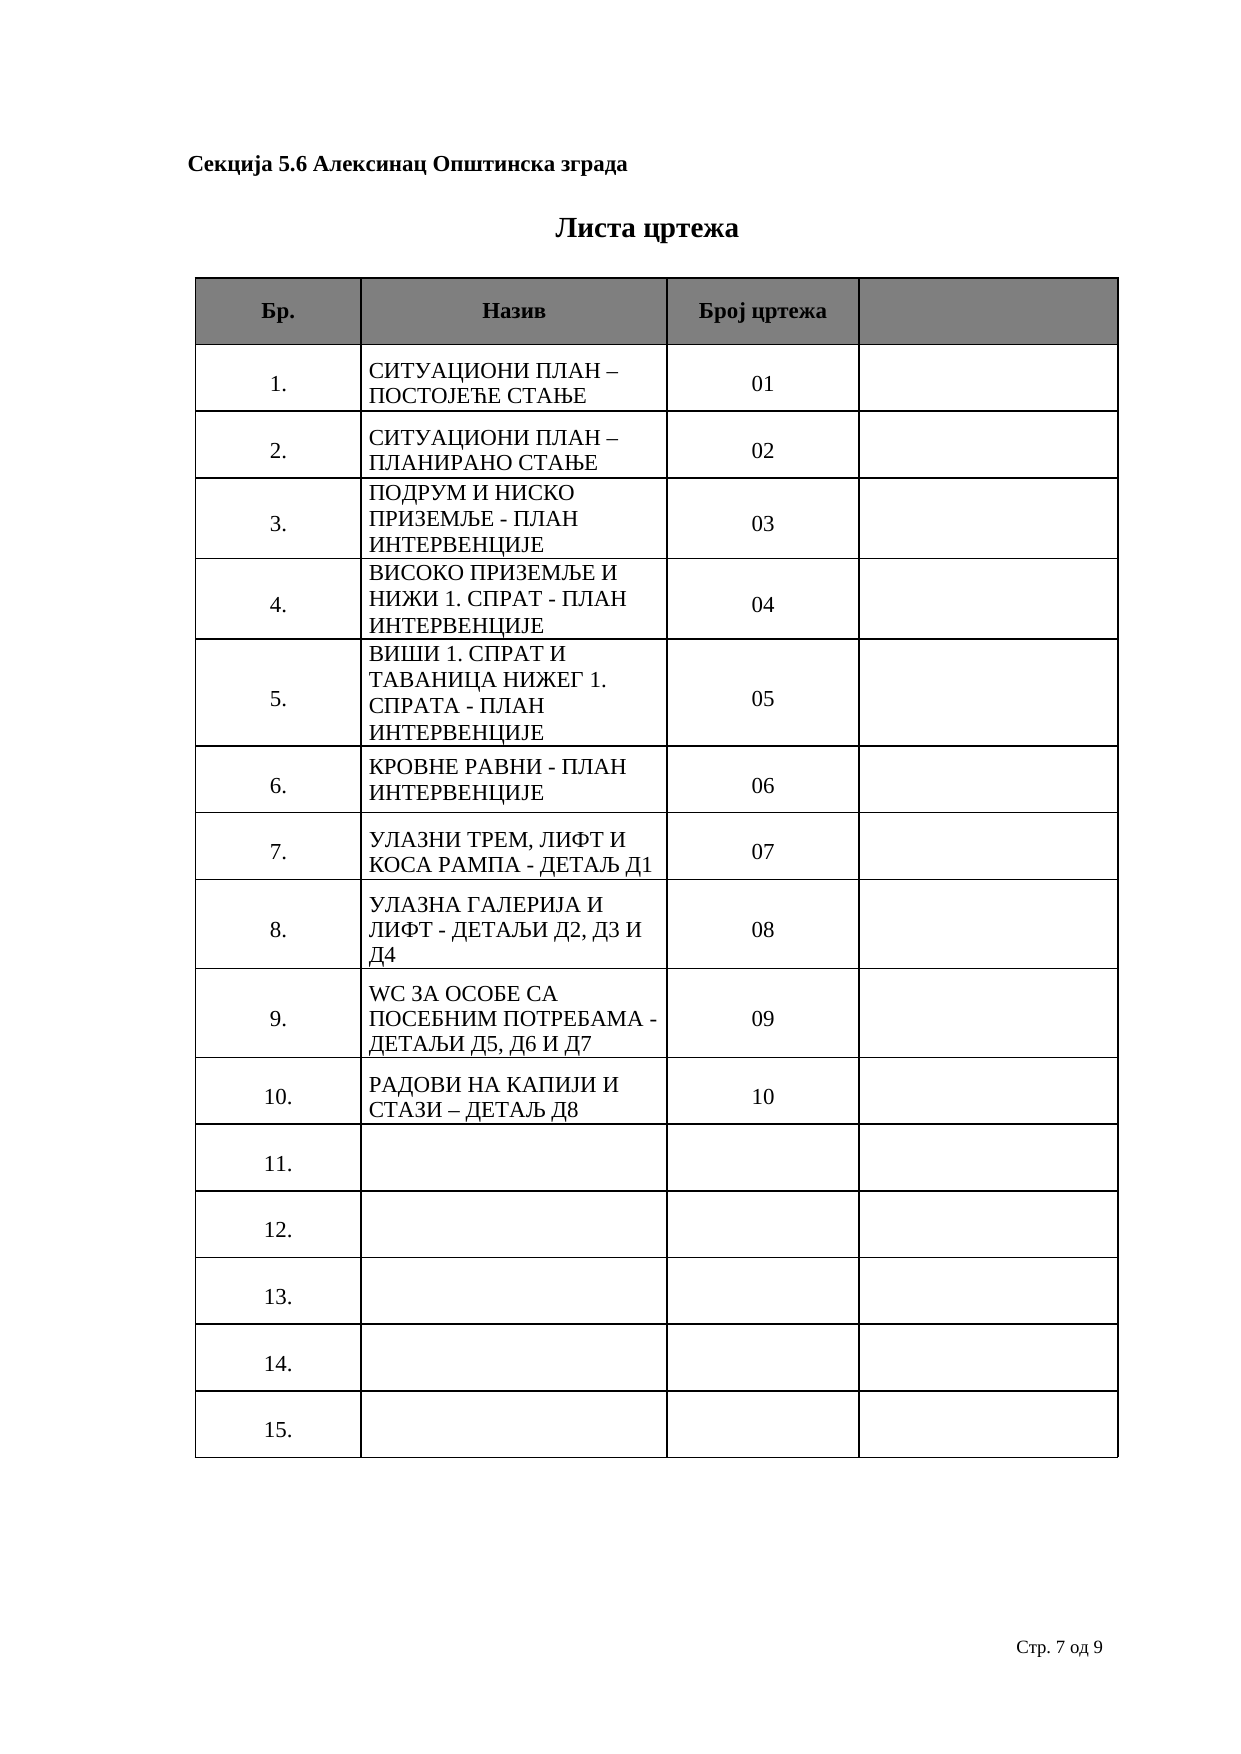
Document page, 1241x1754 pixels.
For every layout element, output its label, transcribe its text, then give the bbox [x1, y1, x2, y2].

table_cell [860, 969, 1117, 1057]
table_cell [362, 1125, 666, 1190]
table_cell [860, 640, 1117, 745]
table_cell 09 [668, 969, 858, 1057]
table_cell [860, 813, 1117, 878]
table_cell УЛАЗНИ ТРЕМ, ЛИФТ И КОСА РАМПА - ДЕТАЉ Д1 [362, 813, 666, 878]
table_cell 07 [668, 813, 858, 878]
table_cell [668, 1392, 858, 1457]
table_cell КРОВНЕ РАВНИ - ПЛАН ИНТЕРВЕНЦИЈЕ [362, 747, 666, 812]
table_cell 7. [196, 813, 360, 878]
table_cell WC ЗА ОСОБЕ СА ПОСЕБНИМ ПОТРЕБАМА - ДЕТАЉИ Д5, Д6 И Д7 [362, 969, 666, 1057]
table_cell 04 [668, 559, 858, 638]
text Секција 5.6 Алексинац Општинска зграда [187, 150, 1107, 176]
table_cell 10. [196, 1058, 360, 1123]
table_cell [860, 345, 1117, 410]
table_cell 1. [196, 345, 360, 410]
table_cell 8. [196, 880, 360, 968]
table_header Бр. [196, 279, 360, 344]
table_cell [860, 880, 1117, 968]
text Листа цртежа [187, 210, 1107, 243]
table_cell [668, 1192, 858, 1257]
table_cell [860, 747, 1117, 812]
table_cell [362, 1325, 666, 1390]
table_cell 01 [668, 345, 858, 410]
table_cell УЛАЗНА ГАЛЕРИЈА И ЛИФТ - ДЕТАЉИ Д2, Д3 И Д4 [362, 880, 666, 968]
table_cell [860, 1192, 1117, 1257]
table_cell 05 [668, 640, 858, 745]
table_cell 02 [668, 412, 858, 477]
table_cell 12. [196, 1192, 360, 1257]
table_cell [668, 1325, 858, 1390]
table_cell 2. [196, 412, 360, 477]
table_cell [362, 1258, 666, 1323]
table_cell [860, 1392, 1117, 1457]
table_cell ВИСОКО ПРИЗЕМЉЕ И НИЖИ 1. СПРАТ - ПЛАН ИНТЕРВЕНЦИЈЕ [362, 559, 666, 638]
table_cell 4. [196, 559, 360, 638]
table_cell 13. [196, 1258, 360, 1323]
table_cell РАДОВИ НА КАПИЈИ И СТАЗИ – ДЕТАЉ Д8 [362, 1058, 666, 1123]
table_cell [668, 1125, 858, 1190]
table_cell [860, 1125, 1117, 1190]
table_cell 11. [196, 1125, 360, 1190]
table_cell 9. [196, 969, 360, 1057]
table_cell 5. [196, 640, 360, 745]
table_header Назив [362, 279, 666, 344]
table_cell 03 [668, 479, 858, 558]
table_header Број цртежа [668, 279, 858, 344]
table_cell ПОДРУМ И НИСКО ПРИЗЕМЉЕ - ПЛАН ИНТЕРВЕНЦИЈЕ [362, 479, 666, 558]
table_cell 15. [196, 1392, 360, 1457]
table_cell [860, 1325, 1117, 1390]
table_cell [362, 1192, 666, 1257]
table_cell [860, 1058, 1117, 1123]
table_cell [362, 1392, 666, 1457]
table_cell [860, 412, 1117, 477]
table_cell 08 [668, 880, 858, 968]
table_cell СИТУАЦИОНИ ПЛАН – ПОСТОЈЕЋЕ СТАЊЕ [362, 345, 666, 410]
table_cell ВИШИ 1. СПРАТ И ТАВАНИЦА НИЖЕГ 1. СПРАТА - ПЛАН ИНТЕРВЕНЦИЈЕ [362, 640, 666, 745]
table_cell 06 [668, 747, 858, 812]
table_cell 14. [196, 1325, 360, 1390]
table_cell 6. [196, 747, 360, 812]
table_cell [860, 479, 1117, 558]
table_cell [668, 1258, 858, 1323]
table_header [860, 279, 1117, 344]
table_cell 3. [196, 479, 360, 558]
table_cell СИТУАЦИОНИ ПЛАН – ПЛАНИРАНО СТАЊЕ [362, 412, 666, 477]
table_cell [860, 1258, 1117, 1323]
table_cell 10 [668, 1058, 858, 1123]
table_cell [860, 559, 1117, 638]
